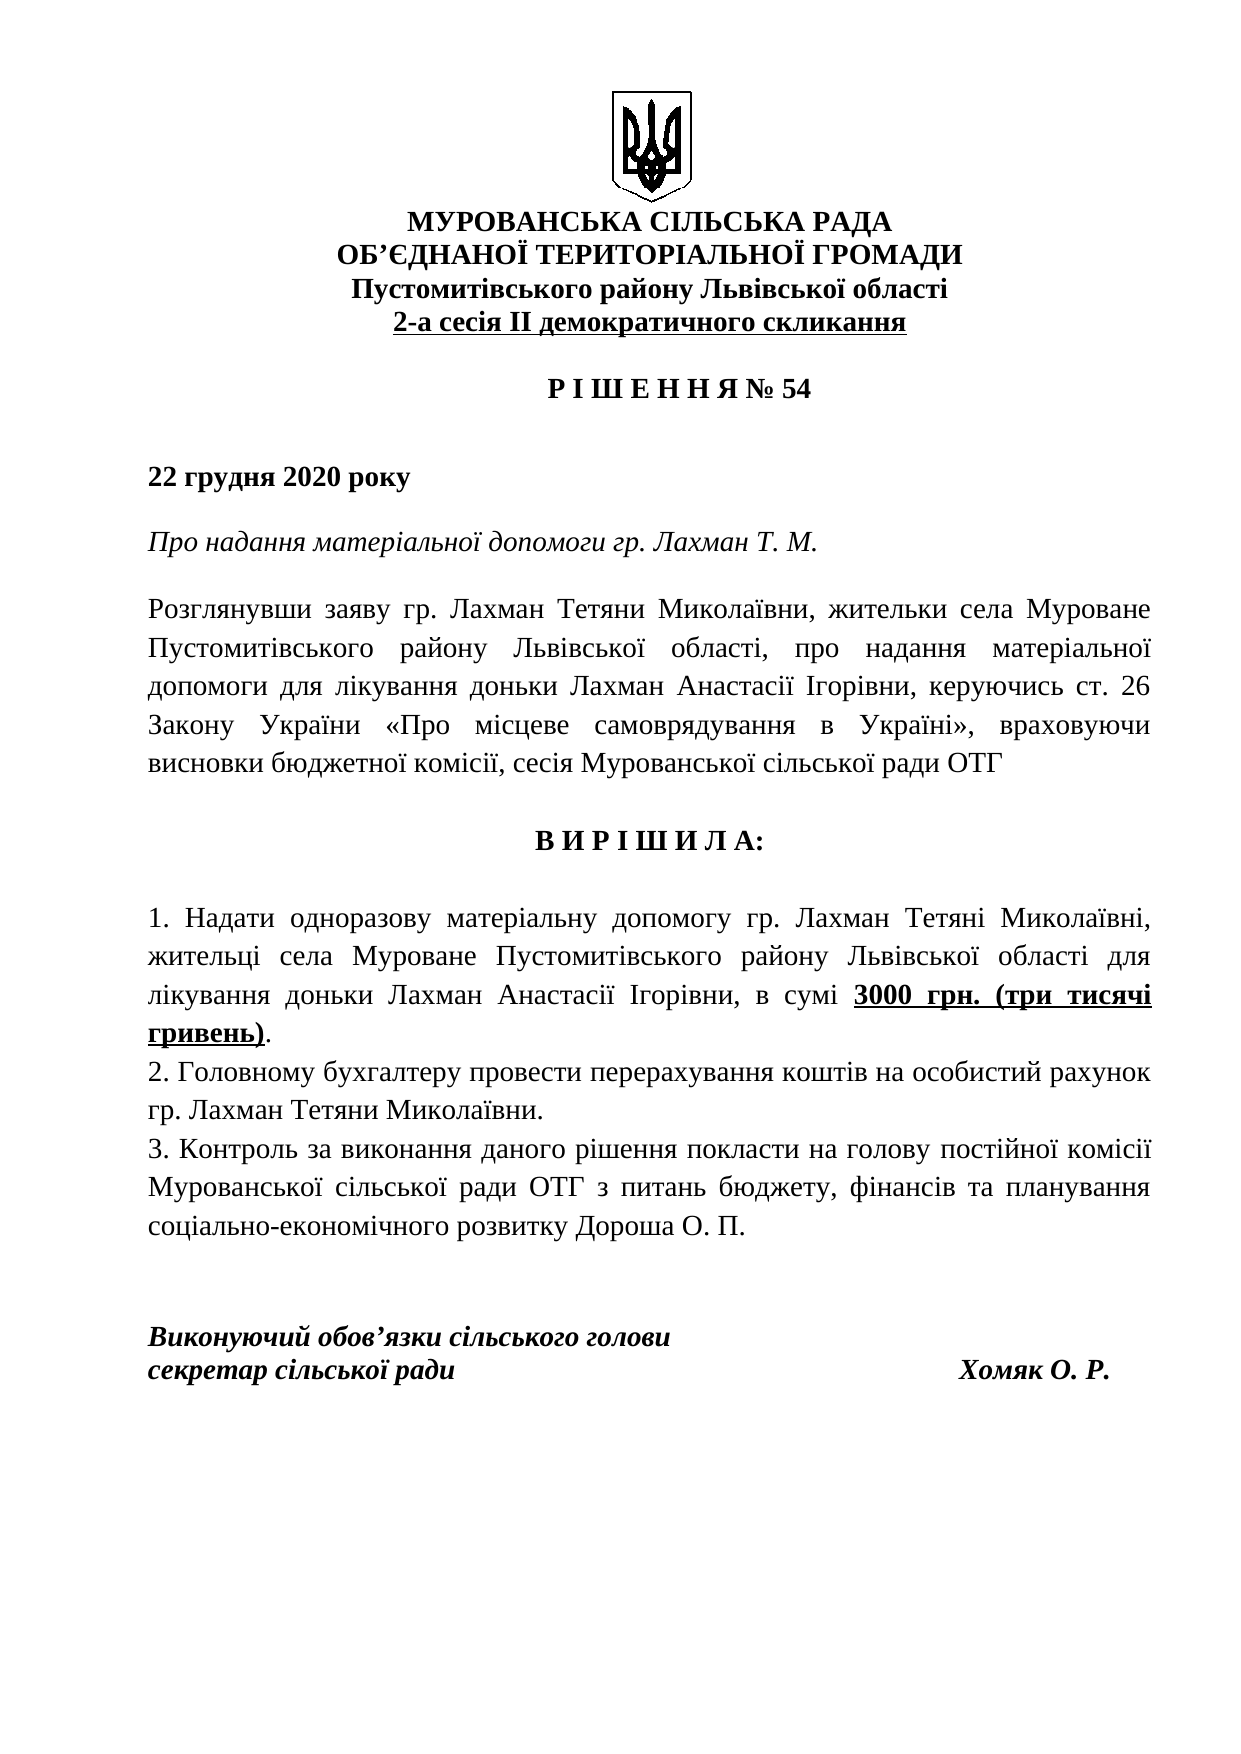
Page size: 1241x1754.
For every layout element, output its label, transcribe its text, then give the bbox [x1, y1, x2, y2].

text МУРОВАНСЬКА СІЛЬСЬКА РАДА [148, 88, 1152, 237]
text 2. Головному бухгалтеру провести перерахування коштів на особистий рахунок гр. Лахман Тетяни Миколаївни. [148, 1054, 1152, 1126]
text Розглянувши заяву гр. Лахман Тетяни Миколаївни, жительки села Муроване Пустомитівського району Львівської області, про надання матеріальної допомоги для лікування доньки Лахман Анастасії Ігорівни, керуючись ст. 26 Закону України «Про місцеве самоврядування в Україні», враховуючи висновки бюджетної комісії, сесія Мурованської сільської ради ОТГ [148, 591, 1152, 779]
text 1. Надати одноразову матеріальну допомогу гр. Лахман Тетяні Миколаївні, жительці села Муроване Пустомитівського району Львівської області для лікування доньки Лахман Анастасії Ігорівни, в сумі 3000 грн. (три тисячі гривень). [148, 900, 1152, 1049]
text В И Р І Ш И Л А: [148, 823, 1152, 856]
text ОБ’ЄДНАНОЇ ТЕРИТОРІАЛЬНОЇ ГРОМАДИ [148, 237, 1152, 271]
text 22 грудня 2020 року [148, 459, 1152, 493]
text Виконуючий обов’язки сільського голови [148, 1319, 1152, 1352]
text 3. Контроль за виконання даного рішення покласти на голову постійної комісії Мурованської сільської ради ОТГ з питань бюджету, фінансів та планування соціально-економічного розвитку Дороша О. П. [148, 1131, 1152, 1242]
text Р І Ш Е Н Н Я № 54 [148, 372, 1211, 405]
text 2-а сесія ІІ демократичного скликання [148, 304, 1152, 338]
picture [608, 91, 697, 204]
text Пустомитівського району Львівської області [148, 271, 1152, 304]
text секретар сільської ради Хомяк О. Р. [148, 1352, 1152, 1386]
text Про надання матеріальної допомоги гр. Лахман Т. М. [148, 524, 1152, 558]
